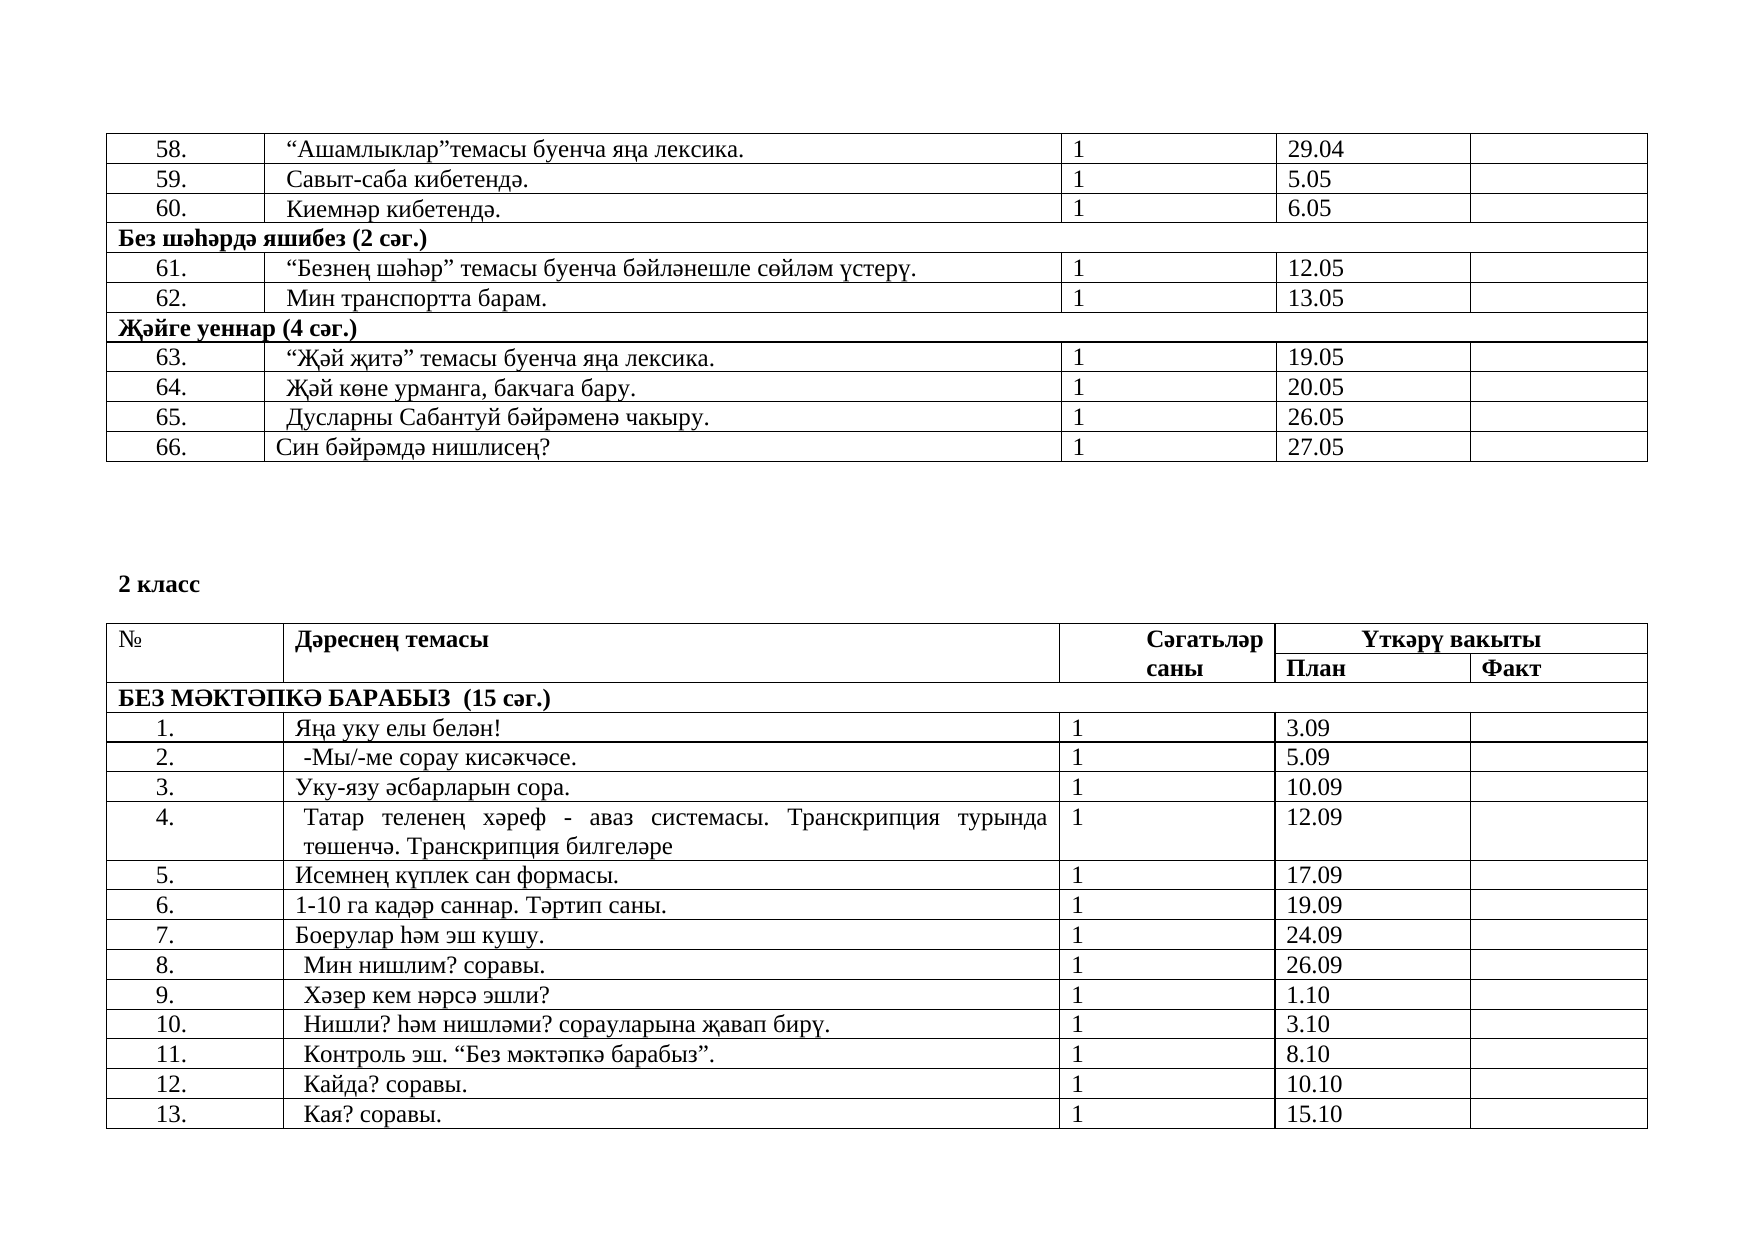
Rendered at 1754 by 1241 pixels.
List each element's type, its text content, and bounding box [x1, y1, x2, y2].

table_cell 3.10 [1276, 1010, 1470, 1038]
table_cell [107, 432, 264, 461]
table_cell План [1276, 654, 1470, 682]
table_cell 1 [1060, 713, 1274, 741]
table_cell Киемнәр кибетендә. [265, 194, 1061, 222]
table_cell [1471, 980, 1647, 1008]
table_cell [107, 164, 264, 192]
table_cell [107, 253, 264, 282]
table_cell 5.05 [1277, 164, 1470, 192]
table_header Сәгатьләр саны [1060, 624, 1274, 682]
table_cell 26.05 [1277, 402, 1470, 431]
text 2 класс [118, 569, 1636, 598]
table_cell 3.09 [1276, 713, 1470, 741]
table_cell Җәй көне урманга, бакчага бару. [265, 372, 1061, 401]
table_header Дәреснең темасы [284, 624, 1059, 682]
table_cell 1 [1060, 802, 1274, 859]
table_cell 19.05 [1277, 343, 1470, 371]
table_cell 15.10 [1276, 1099, 1470, 1128]
table_cell Исемнең күплек сан формасы. [284, 861, 1059, 889]
table_cell [107, 890, 283, 919]
table_cell 1 [1060, 1069, 1274, 1098]
table_cell 1 [1062, 134, 1276, 163]
table_cell [107, 980, 283, 1008]
table_cell [1471, 402, 1647, 431]
table_cell 1 [1060, 920, 1274, 949]
table_cell Нишли? һәм нишләми? сорауларына җавап бирү. [284, 1010, 1059, 1038]
table_cell Яңа уку елы белән! [284, 713, 1059, 741]
table_cell 1 [1060, 772, 1274, 801]
table_cell [1471, 950, 1647, 979]
table_cell [1471, 1010, 1647, 1038]
table_cell [1471, 772, 1647, 801]
table_cell [1471, 343, 1647, 371]
table_cell [1471, 1099, 1647, 1128]
table_cell Без шәһәрдә яшибез (2 сәг.) [107, 223, 1647, 252]
table_cell 1 [1062, 402, 1276, 431]
table_cell 17.09 [1276, 861, 1470, 889]
table_cell [107, 1010, 283, 1038]
table_cell Мин транспортта барам. [265, 283, 1061, 312]
table_cell Татар теленең хәреф - аваз системасы. Транскрипция турында төшенчә. Транскрипция билгеләре [284, 802, 1059, 859]
table_cell Факт [1471, 654, 1647, 682]
table_cell [107, 772, 283, 801]
table_cell 1 [1062, 253, 1276, 282]
table_cell Кая? соравы. [284, 1099, 1059, 1128]
table_cell Контроль эш. “Без мәктәпкә барабыз”. [284, 1039, 1059, 1068]
table_cell 1 [1062, 194, 1276, 222]
table_cell 1 [1062, 372, 1276, 401]
table_cell [107, 402, 264, 431]
table_cell Хәзер кем нәрсә эшли? [284, 980, 1059, 1008]
table_cell 1 [1062, 343, 1276, 371]
table_cell Боерулар һәм эш кушу. [284, 920, 1059, 949]
table_cell [1471, 194, 1647, 222]
table_cell 1 [1060, 1039, 1274, 1068]
table_cell [107, 713, 283, 741]
table_cell 8.10 [1276, 1039, 1470, 1068]
table_cell “Ашамлыклар”темасы буенча яңа лексика. [265, 134, 1061, 163]
table_cell [107, 950, 283, 979]
table_cell 1 [1060, 743, 1274, 771]
table_cell 20.05 [1277, 372, 1470, 401]
table_cell [1471, 1069, 1647, 1098]
table_cell [107, 1039, 283, 1068]
table_cell БЕЗ МӘКТӘПКӘ БАРАБЫЗ (15 сәг.) [107, 683, 1647, 712]
table_cell 29.04 [1277, 134, 1470, 163]
table_cell [107, 920, 283, 949]
table_cell Җәйге уеннар (4 сәг.) [107, 313, 1647, 341]
table_cell “Җәй җитә” темасы буенча яңа лексика. [265, 343, 1061, 371]
table_cell 1 [1062, 164, 1276, 192]
table_cell [1471, 283, 1647, 312]
table_cell Мин нишлим? соравы. [284, 950, 1059, 979]
table_cell “Безнең шәһәр” темасы буенча бәйләнешле сөйләм үстерү. [265, 253, 1061, 282]
table_cell [1471, 134, 1647, 163]
table_cell [1471, 802, 1647, 859]
table_cell 24.09 [1276, 920, 1470, 949]
table_cell Савыт-саба кибетендә. [265, 164, 1061, 192]
table_cell [107, 372, 264, 401]
table_cell Уку-язу әсбарларын сора. [284, 772, 1059, 801]
table_cell Кайда? соравы. [284, 1069, 1059, 1098]
table_header Үткәрү вакыты [1276, 624, 1647, 653]
table_cell 10.10 [1276, 1069, 1470, 1098]
table_cell [107, 802, 283, 859]
table_cell -Мы/-ме сорау кисәкчәсе. [284, 743, 1059, 771]
table_cell 6.05 [1277, 194, 1470, 222]
table_cell [1471, 372, 1647, 401]
table_cell [107, 134, 264, 163]
table_cell [107, 1069, 283, 1098]
table_cell 1 [1060, 1010, 1274, 1038]
table_cell [107, 861, 283, 889]
table_cell [1471, 890, 1647, 919]
table_cell 1.10 [1276, 980, 1470, 1008]
table_cell 10.09 [1276, 772, 1470, 801]
table_cell [1471, 713, 1647, 741]
table_cell 19.09 [1276, 890, 1470, 919]
table_header № [107, 624, 283, 682]
table_cell [1471, 743, 1647, 771]
table_cell 1 [1060, 890, 1274, 919]
table_cell [1471, 164, 1647, 192]
table_cell 1 [1060, 861, 1274, 889]
table_cell [107, 283, 264, 312]
table_cell 1 [1060, 950, 1274, 979]
table_cell Син бәйрәмдә нишлисең? [265, 432, 1061, 461]
table_cell [107, 343, 264, 371]
table_cell 1-10 га кадәр саннар. Тәртип саны. [284, 890, 1059, 919]
table_cell [107, 194, 264, 222]
table_cell 13.05 [1277, 283, 1470, 312]
table_cell [1471, 1039, 1647, 1068]
table_cell 1 [1060, 1099, 1274, 1128]
table_cell [1471, 432, 1647, 461]
table_cell 1 [1062, 283, 1276, 312]
table_cell 27.05 [1277, 432, 1470, 461]
table_cell 1 [1062, 432, 1276, 461]
table_cell 26.09 [1276, 950, 1470, 979]
table_cell [107, 743, 283, 771]
table_cell 12.09 [1276, 802, 1470, 859]
table_cell Дусларны Сабантуй бәйрәменә чакыру. [265, 402, 1061, 431]
table_cell [1471, 861, 1647, 889]
table_cell 12.05 [1277, 253, 1470, 282]
table_cell [1471, 920, 1647, 949]
table_cell 1 [1060, 980, 1274, 1008]
table_cell 5.09 [1276, 743, 1470, 771]
table_cell [107, 1099, 283, 1128]
table_cell [1471, 253, 1647, 282]
